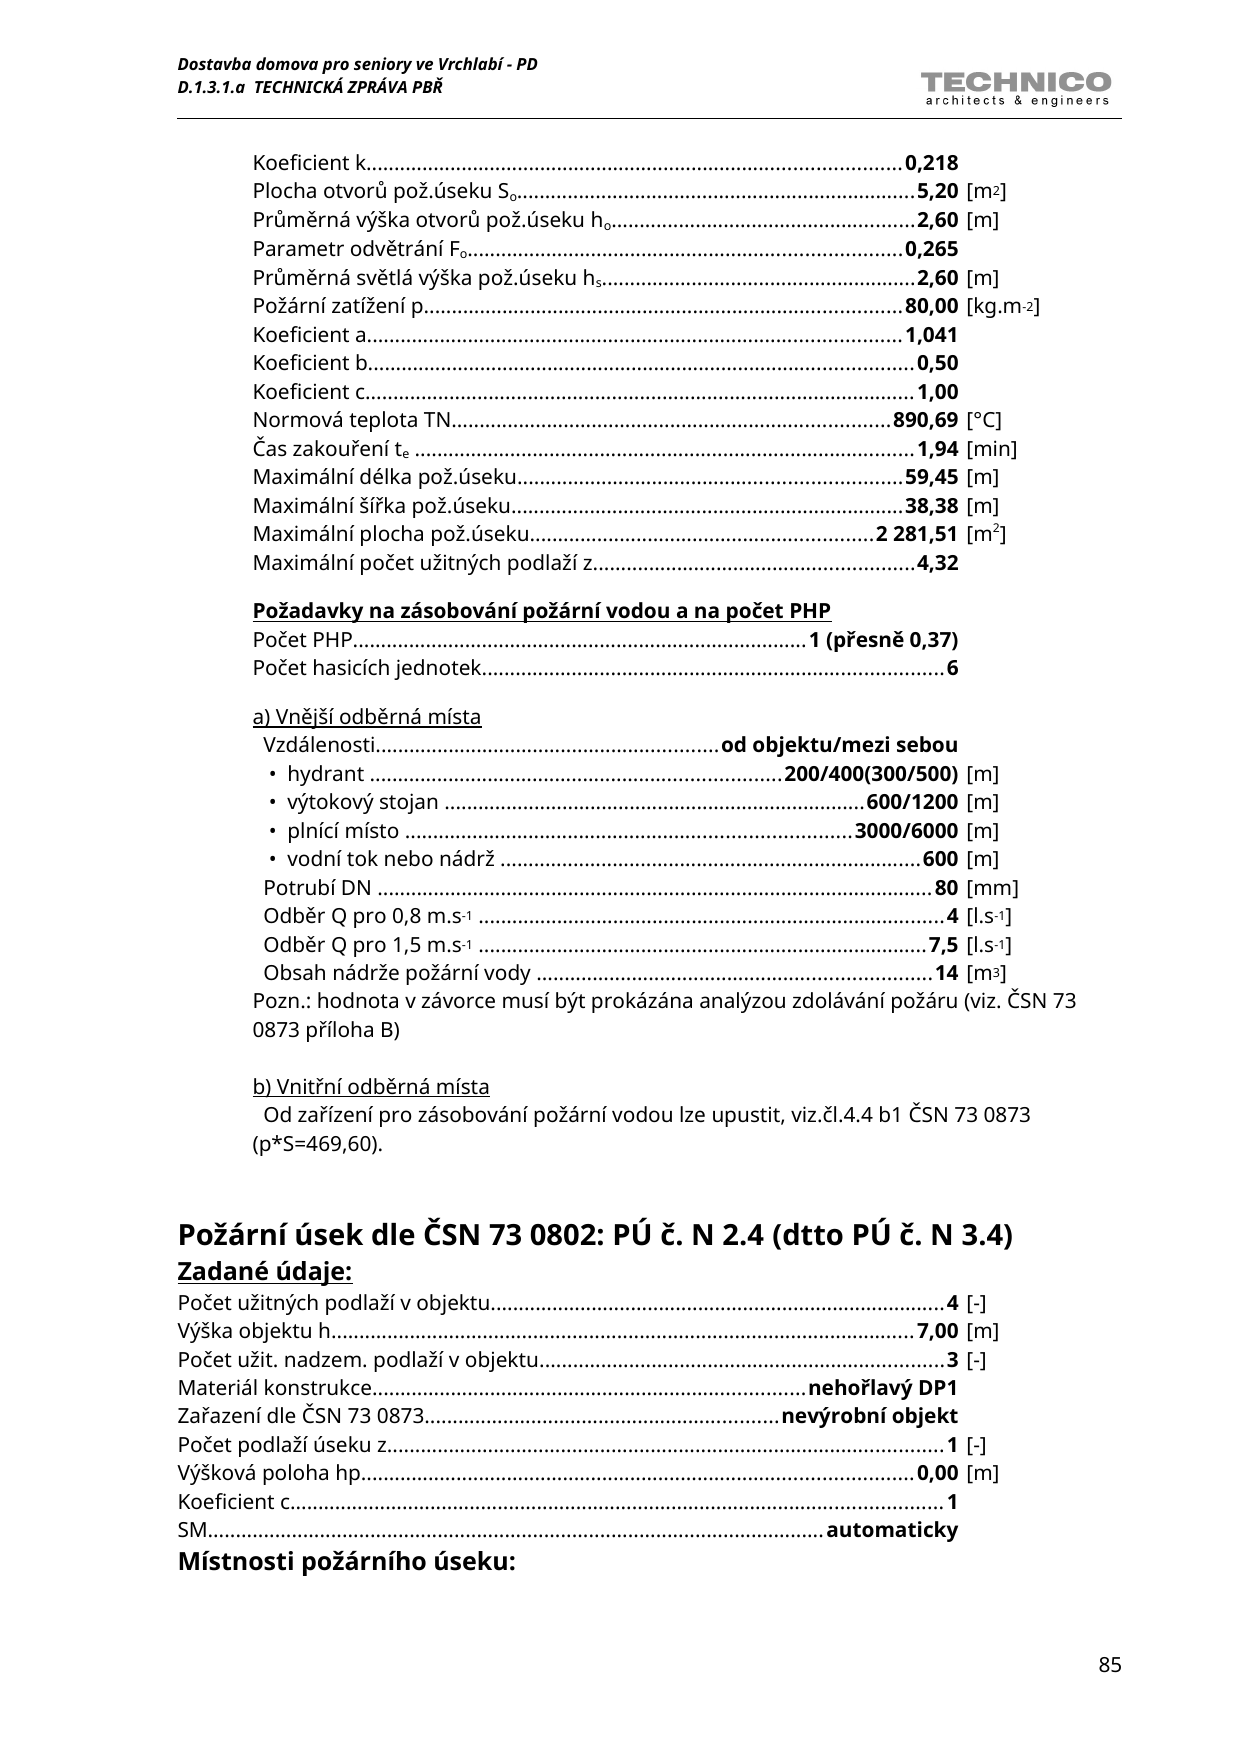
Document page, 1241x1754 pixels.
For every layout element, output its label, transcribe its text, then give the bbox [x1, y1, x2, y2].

text Požadavky na zásobování požární vodou a na počet PHP [252, 597, 1122, 625]
text Výšková poloha hp 0,00 [m] [177, 1458, 1122, 1487]
text Zadané údaje: [177, 1254, 1122, 1288]
text Počet hasicích jednotek 6 [252, 653, 1122, 682]
text • plnící místo 3000/6000 [m] [252, 816, 1122, 844]
text • vodní tok nebo nádrž 600 [m] [252, 844, 1122, 873]
text Koeficient c 1 [177, 1487, 1122, 1515]
text Průměrná světlá výška pož.úseku hs 2,60 [m] [252, 263, 1122, 291]
text Koeficient b 0,50 [252, 348, 1122, 377]
text Požární úsek dle ČSN 73 0802: PÚ č. N 2.4 (dtto PÚ č. N 3.4) [177, 1214, 1122, 1254]
text Od zařízení pro zásobování požární vodou lze upustit, viz.čl.4.4 b1 ČSN 73 0873 (p*S=469,60). [252, 1100, 1122, 1157]
text Pozn.: hodnota v závorce musí být prokázána analýzou zdolávání požáru (viz. ČSN 73 0873 příloha B) [252, 987, 1122, 1043]
text Počet užit. nadzem. podlaží v objektu 3 [-] [177, 1345, 1122, 1373]
text Výška objektu h 7,00 [m] [177, 1316, 1122, 1345]
text Maximální plocha pož.úseku 2 281,51 [m2] [252, 519, 1122, 548]
text Počet užitných podlaží v objektu 4 [-] [177, 1288, 1122, 1316]
text Odběr Q pro 1,5 m.s-1 7,5 [l.s-1] [252, 930, 1122, 958]
text Parametr odvětrání Fo 0,265 [252, 234, 1122, 263]
text Maximální délka pož.úseku 59,45 [m] [252, 462, 1122, 491]
text SM automaticky [177, 1515, 1122, 1544]
text Maximální šířka pož.úseku 38,38 [m] [252, 491, 1122, 519]
text Koeficient c 1,00 [252, 377, 1122, 405]
text Normová teplota TN 890,69 [°C] [252, 405, 1122, 434]
text Maximální počet užitných podlaží z 4,32 [252, 548, 1122, 576]
text Požární zatížení p 80,00 [kg.m-2] [252, 291, 1122, 320]
text Obsah nádrže požární vody 14 [m3] [252, 958, 1122, 987]
text Zařazení dle ČSN 73 0873 nevýrobní objekt [177, 1402, 1122, 1430]
text Počet podlaží úseku z 1 [-] [177, 1430, 1122, 1458]
text Místnosti požárního úseku: [177, 1544, 1122, 1578]
text • hydrant 200/400(300/500) [m] [252, 759, 1122, 787]
text Koeficient k 0,218 [252, 148, 1122, 176]
text Materiál konstrukce nehořlavý DP1 [177, 1373, 1122, 1402]
text Vzdálenosti od objektu/mezi sebou [252, 731, 1122, 759]
text Čas zakouření te 1,94 [min] [252, 434, 1122, 462]
text Odběr Q pro 0,8 m.s-1 4 [l.s-1] [252, 901, 1122, 930]
picture [916, 67, 1118, 112]
text b) Vnitřní odběrná místa [252, 1072, 1122, 1100]
text Plocha otvorů pož.úseku So 5,20 [m2] [252, 176, 1122, 205]
text Počet PHP 1 (přesně 0,37) [252, 625, 1122, 653]
text Potrubí DN 80 [mm] [252, 873, 1122, 901]
text Průměrná výška otvorů pož.úseku ho 2,60 [m] [252, 205, 1122, 234]
text Koeficient a 1,041 [252, 320, 1122, 348]
text a) Vnější odběrná místa [252, 702, 1122, 731]
text • výtokový stojan 600/1200 [m] [252, 787, 1122, 816]
